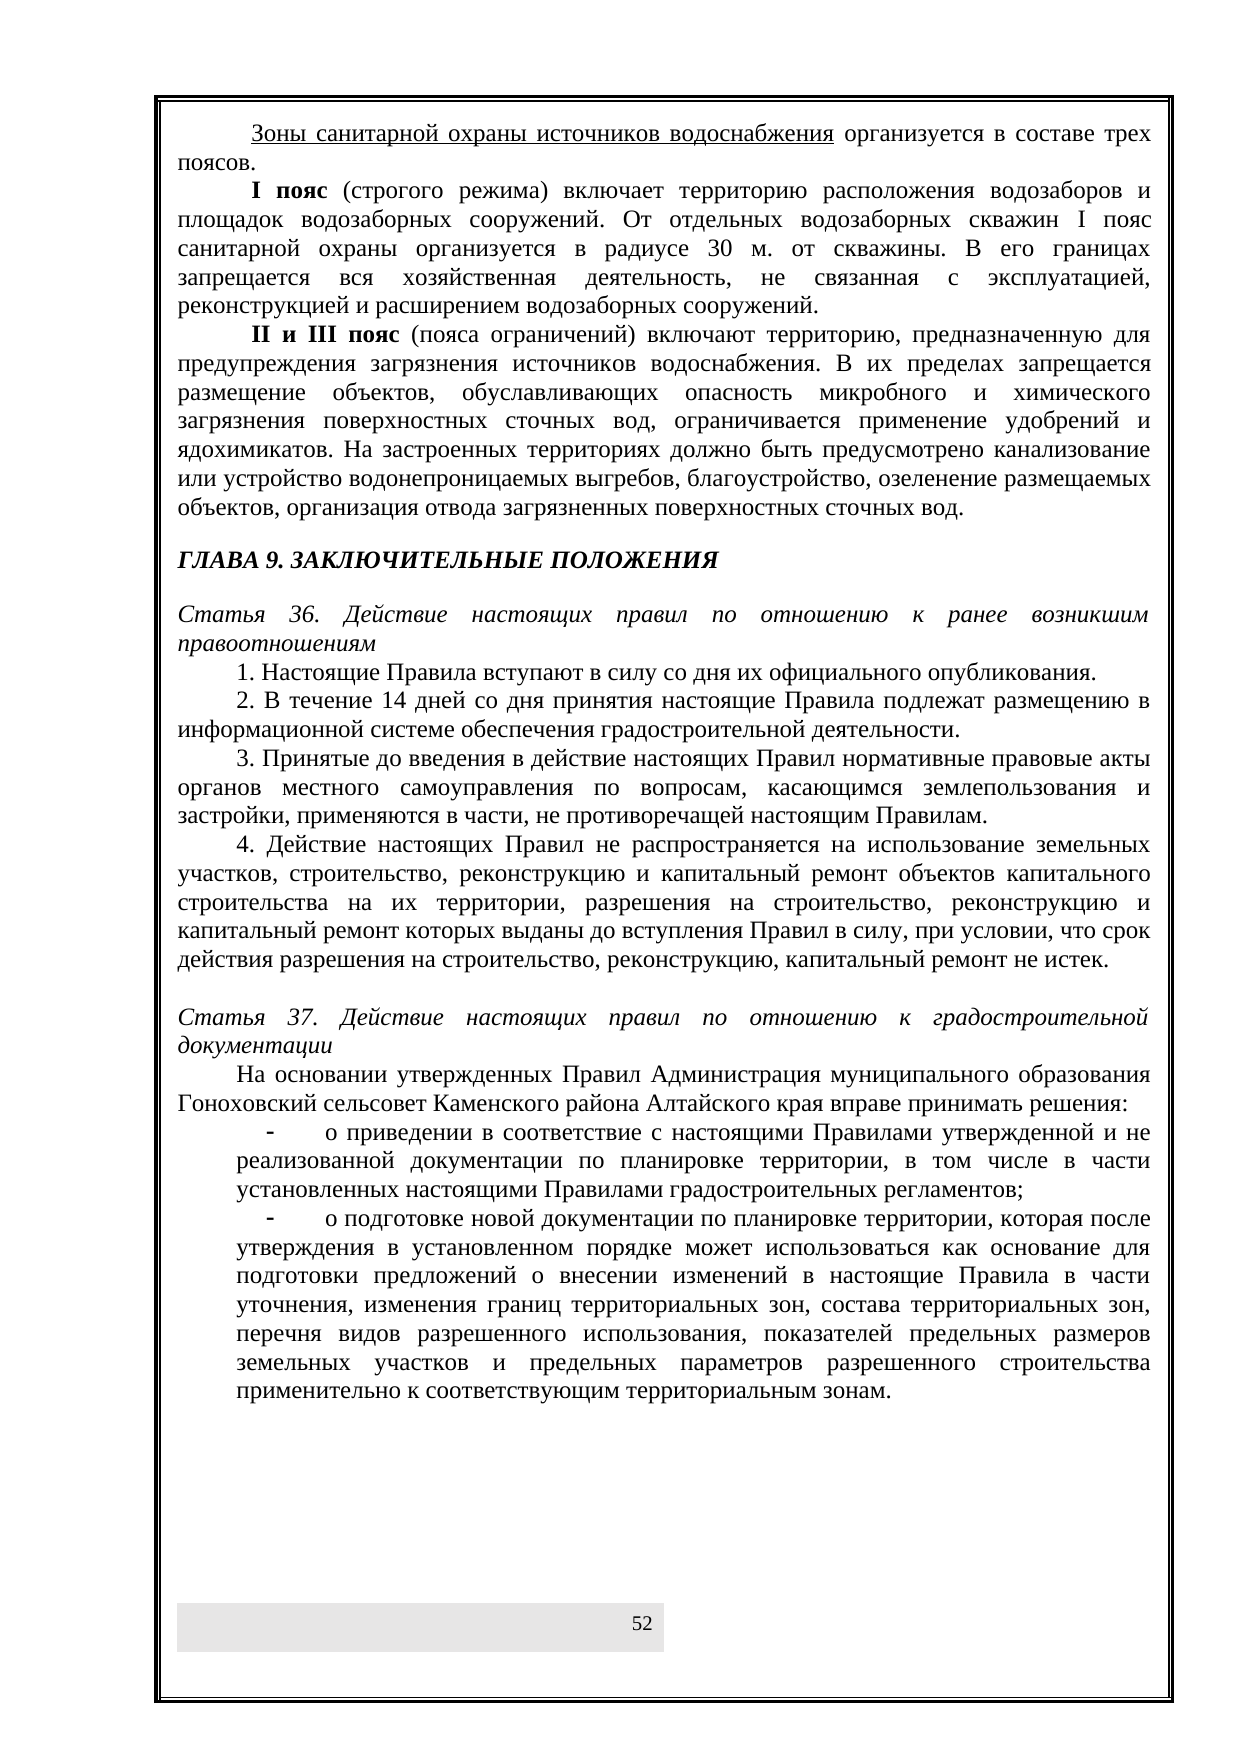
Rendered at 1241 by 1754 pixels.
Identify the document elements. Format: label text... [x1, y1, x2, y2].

text Статья 36. Действие настоящих правил по отношению к ранее возникшим правоотношениям [177, 599, 1152, 657]
text II и III пояс (пояса ограничений) включают территорию, предназначенную для предупреждения загрязнения источников водоснабжения. В их пределах запрещается размещение объектов, обуславливающих опасность микробного и химического загрязнения поверхностных сточных вод, ограничивается применение удобрений и ядохимикатов. На застроенных территориях должно быть предусмотрено канализование или устройство водонепроницаемых выгребов, благоустройство, озеленение размещаемых объектов, организация отвода загрязненных поверхностных сточных вод. [177, 319, 1152, 521]
text 4. Действие настоящих Правил не распространяется на использование земельных участков, строительство, реконструкцию и капитальный ремонт объектов капитального строительства на их территории, разрешения на строительство, реконструкцию и капитальный ремонт которых выданы до вступления Правил в силу, при условии, что срок действия разрешения на строительство, реконструкцию, капитальный ремонт не истек. [177, 829, 1152, 973]
list о подготовке новой документации по планировке территории, которая после утверждения в установленном порядке может использоваться как основание для подготовки предложений о внесении изменений в настоящие Правила в части уточнения, изменения границ территориальных зон, состава территориальных зон, перечня видов разрешенного использования, показателей предельных размеров земельных участков и предельных параметров разрешенного строительства применительно к соответствующим территориальным зонам. [236, 1203, 1152, 1404]
text Статья 37. Действие настоящих правил по отношению к градостроительной документации [177, 1002, 1152, 1059]
text I пояс (строгого режима) включает территорию расположения водозаборов и площадок водозаборных сооружений. От отдельных водозаборных скважин I пояс санитарной охраны организуется в радиусе . от скважины. В его границах запрещается вся хозяйственная деятельность, не связанная с эксплуатацией, реконструкцией и расширением водозаборных сооружений. [177, 176, 1152, 319]
text 3. Принятые до введения в действие настоящих Правил нормативные правовые акты органов местного самоуправления по вопросам, касающимся землепользования и застройки, применяются в части, не противоречащей настоящим Правилам. [177, 743, 1152, 829]
list о приведении в соответствие с настоящими Правилами утвержденной и не реализованной документации по планировке территории, в том числе в части установленных настоящими Правилами градостроительных регламентов; [236, 1117, 1152, 1203]
text ГЛАВА 9. ЗАКЛЮЧИТЕЛЬНЫЕ ПОЛОЖЕНИЯ [177, 546, 1152, 574]
text Зоны санитарной охраны источников водоснабжения организуется в составе трех поясов. [177, 118, 1152, 176]
text На основании утвержденных Правил Администрация муниципального образования Гоноховский сельсовет Каменского района Алтайского края вправе принимать решения: [177, 1059, 1152, 1117]
text 1. Настоящие Правила вступают в силу со дня их официального опубликования. [177, 657, 1152, 686]
text 2. В течение 14 дней со дня принятия настоящие Правила подлежат размещению в информационной системе обеспечения градостроительной деятельности. [177, 686, 1152, 743]
